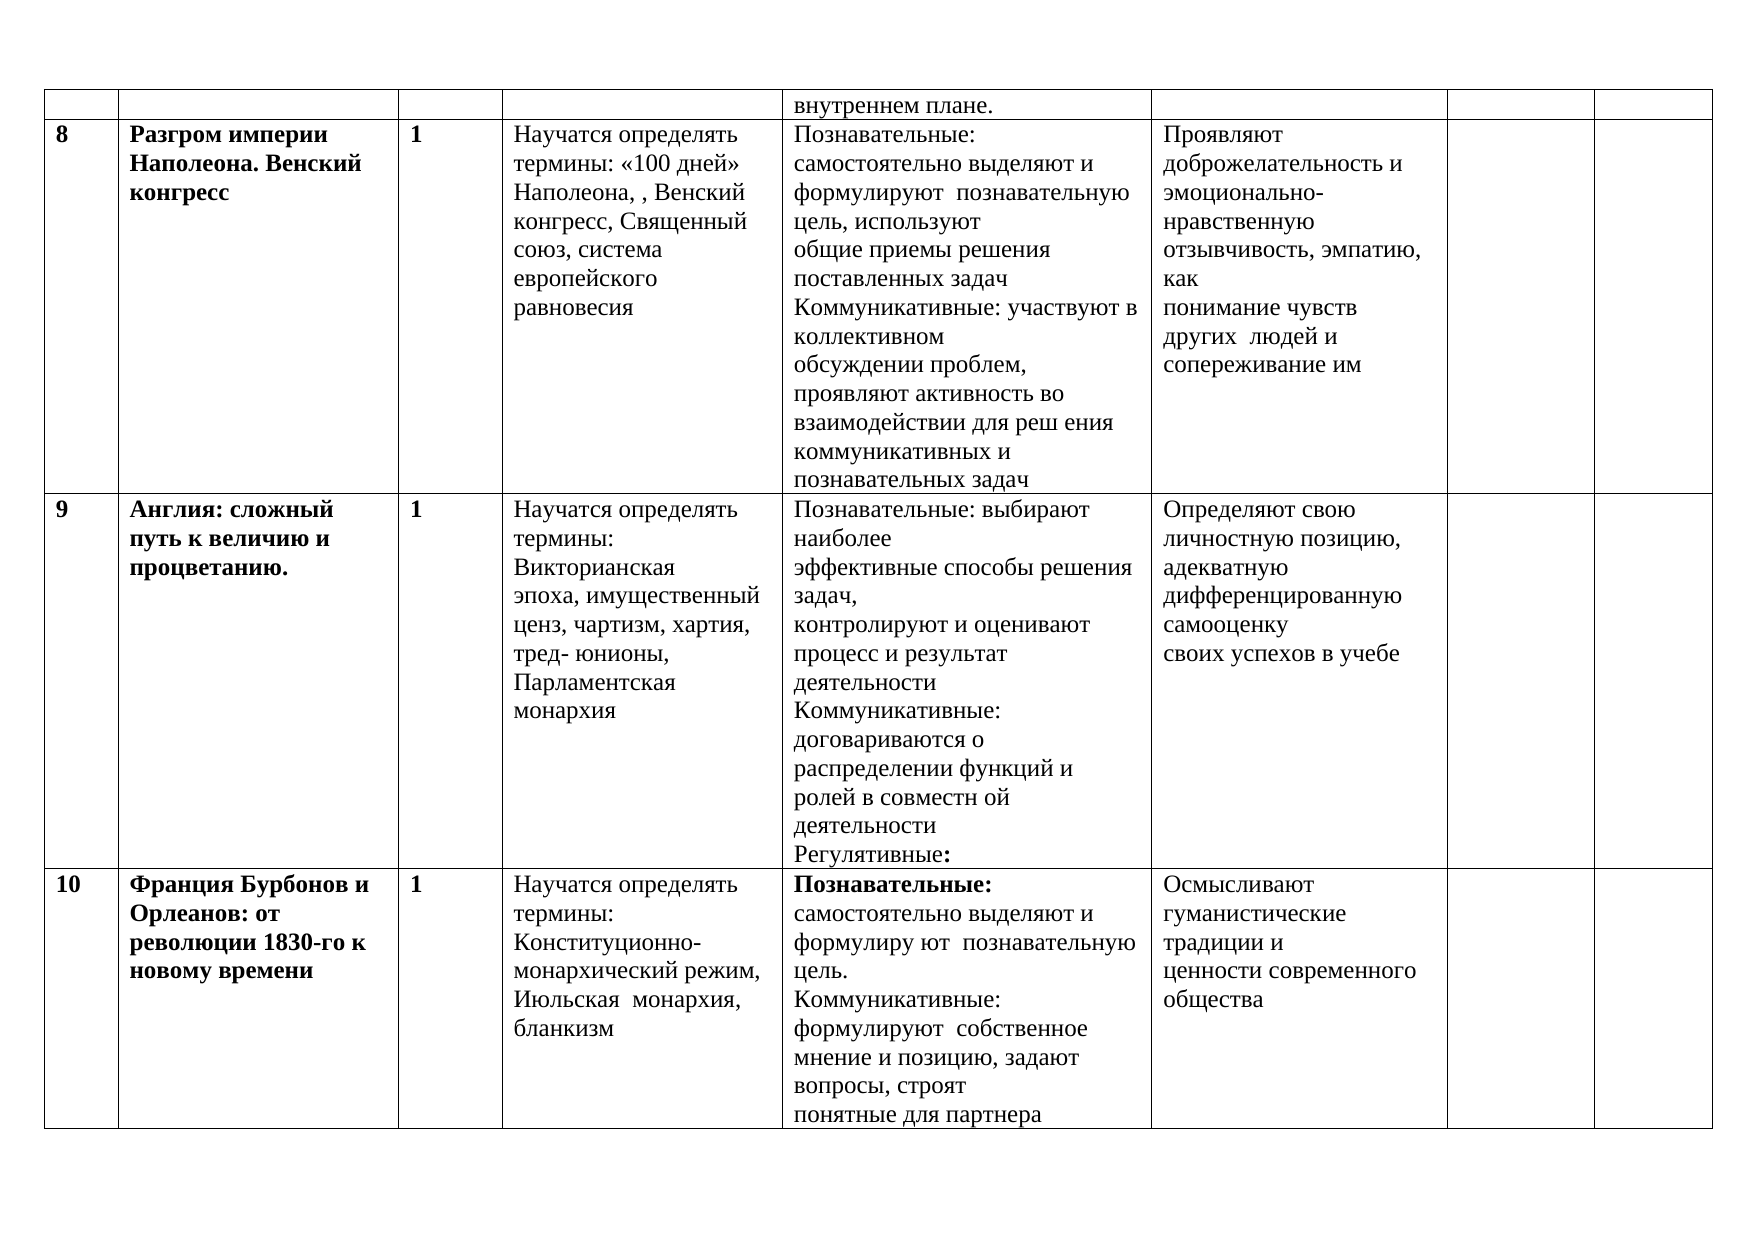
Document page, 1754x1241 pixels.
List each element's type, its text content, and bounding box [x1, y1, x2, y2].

table_cell Разгром империи Наполеона. Венский конгресс [119, 120, 398, 493]
table_cell [1595, 120, 1712, 493]
table_cell 9 [45, 494, 118, 868]
table_cell Англия: сложный путь к величию и процветанию. [119, 494, 398, 868]
table_cell Определяют свою личностную позицию, адекватную дифференцированную самооценку своих успехов в учебе [1152, 494, 1447, 868]
table_cell [1595, 90, 1712, 118]
table_cell 1 [399, 90, 502, 118]
table_cell Познавательные: выбирают наиболее эффективные способы решения задач, контролируют и оценивают процесс и результат деятельности Коммуникативные: договариваются о распределении функций и ролей в совместн ой деятельности Регулятивные: [783, 494, 1151, 868]
table_cell 8 [45, 120, 118, 493]
table_cell Познавательные: самостоятельно выделяют и формулируют познавательную цель, используют общие приемы решения поставленных задач Коммуникативные: участвуют в коллективном обсуждении проблем, проявляют активность во взаимодействии для реш ения коммуникативных и познавательных задач [783, 120, 1151, 493]
table_cell 7 [45, 90, 118, 118]
table_cell [1448, 494, 1594, 868]
table_cell 10 [45, 869, 118, 1128]
table_cell 1 [399, 869, 502, 1128]
table_cell [1595, 869, 1712, 1128]
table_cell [1152, 90, 1447, 118]
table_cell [119, 869, 398, 1128]
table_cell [119, 90, 398, 118]
table_cell [1448, 120, 1594, 493]
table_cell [503, 90, 782, 118]
table_cell [1595, 494, 1712, 868]
table_cell [1448, 90, 1594, 118]
table_cell 1 [399, 120, 502, 493]
table_cell Проявляют доброжелательность и эмоционально-нравственную отзывчивость, эмпатию, как понимание чувств других людей и сопереживание им [1152, 120, 1447, 493]
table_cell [503, 869, 782, 1128]
table_cell 1 [399, 494, 502, 868]
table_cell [1152, 869, 1447, 1128]
table_cell Научатся определять термины: Викторианская эпоха, имущественный ценз, чартизм, хартия, тред- юнионы, Парламентская монархия [503, 494, 782, 868]
table_cell [1448, 869, 1594, 1128]
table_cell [783, 90, 1151, 118]
table_cell Научатся определять термины: «100 дней» Наполеона, , Венский конгресс, Священный союз, система европейского равновесия [503, 120, 782, 493]
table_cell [783, 869, 1151, 1128]
